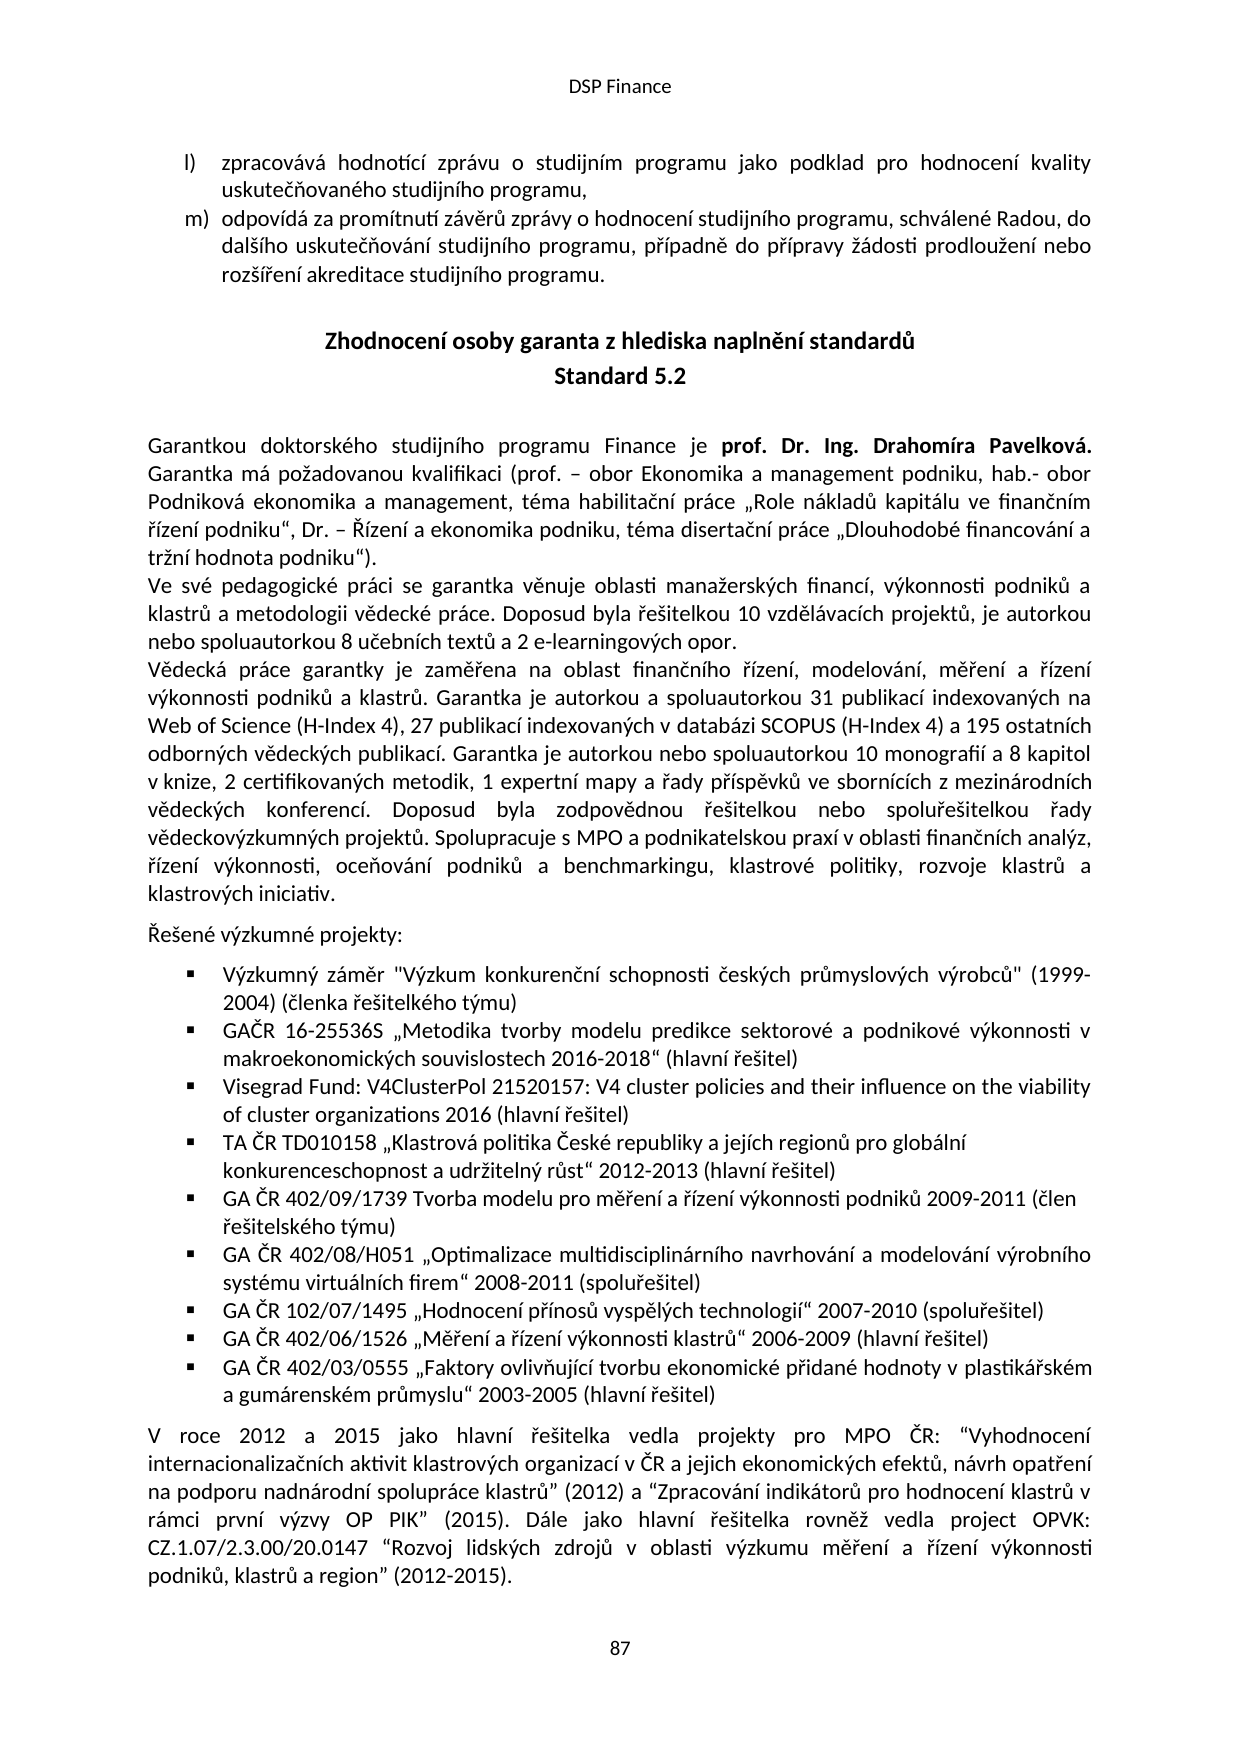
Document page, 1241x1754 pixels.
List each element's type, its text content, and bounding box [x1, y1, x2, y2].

list GA ČR 102/07/1495 „Hodnocení přínosů vyspělých technologií“ 2007-2010 (spoluřešitel) [185, 1297, 1093, 1324]
list Visegrad Fund: V4ClusterPol 21520157: V4 cluster policies and their influence on the viability of cluster organizations 2016 (hlavní řešitel) [185, 1072, 1093, 1128]
subtitle Zhodnocení osoby garanta z hlediska naplnění standardů [148, 325, 1093, 356]
list GA ČR 402/09/1739 Tvorba modelu pro měření a řízení výkonnosti podniků 2009-2011 (člen řešitelského týmu) [185, 1184, 1093, 1241]
list GA ČR 402/03/0555 „Faktory ovlivňující tvorbu ekonomické přidané hodnoty v plastikářském a gumárenském průmyslu“ 2003-2005 (hlavní řešitel) [185, 1353, 1093, 1409]
list zpracovává hodnotící zprávu o studijním programu jako podklad pro hodnocení kvality uskutečňovaného studijního programu, [184, 148, 1093, 204]
text Vědecká práce garantky je zaměřena na oblast finančního řízení, modelování, měření a řízení výkonnosti podniků a klastrů. Garantka je autorkou a spoluautorkou 31 publikací indexovaných na Web of Science (H-Index 4), 27 publikací indexovaných v databázi SCOPUS (H-Index 4) a 195 ostatních odborných vědeckých publikací. Garantka je autorkou nebo spoluautorkou 10 monografií a 8 kapitol v knize, 2 certifikovaných metodik, 1 expertní mapy a řady příspěvků ve sbornících z mezinárodních vědeckých konferencí. Doposud byla zodpovědnou řešitelkou nebo spoluřešitelkou řady vědeckovýzkumných projektů. Spolupracuje s MPO a podnikatelskou praxí v oblasti finančních analýz, řízení výkonnosti, oceňování podniků a benchmarkingu, klastrové politiky, rozvoje klastrů a klastrových iniciativ. [148, 655, 1093, 907]
list GA ČR 402/08/H051 „Optimalizace multidisciplinárního navrhování a modelování výrobního systému virtuálních firem“ 2008-2011 (spoluřešitel) [185, 1241, 1093, 1297]
list GAČR 16-25536S „Metodika tvorby modelu predikce sektorové a podnikové výkonnosti v makroekonomických souvislostech 2016-2018“ (hlavní řešitel) [185, 1016, 1093, 1072]
list TA ČR TD010158 „Klastrová politika České republiky a jejích regionů pro globální konkurenceschopnost a udržitelný růst“ 2012-2013 (hlavní řešitel) [185, 1128, 1093, 1184]
subtitle Standard 5.2 [148, 360, 1093, 390]
list odpovídá za promítnutí závěrů zprávy o hodnocení studijního programu, schválené Radou, do dalšího uskutečňování studijního programu, případně do přípravy žádosti prodloužení nebo rozšíření akreditace studijního programu. [184, 204, 1093, 288]
text Garantkou doktorského studijního programu Finance je prof. Dr. Ing. Drahomíra Pavelková. Garantka má požadovanou kvalifikaci (prof. – obor Ekonomika a management podniku, hab.- obor Podniková ekonomika a management, téma habilitační práce „Role nákladů kapitálu ve finančním řízení podniku“, Dr. – Řízení a ekonomika podniku, téma disertační práce „Dlouhodobé financování a tržní hodnota podniku“). [148, 431, 1093, 571]
list Výzkumný záměr "Výzkum konkurenční schopnosti českých průmyslových výrobců" (1999-2004) (členka řešitelkého týmu) [185, 960, 1093, 1016]
text V roce 2012 a 2015 jako hlavní řešitelka vedla projekty pro MPO ČR: “Vyhodnocení internacionalizačních aktivit klastrových organizací v ČR a jejich ekonomických efektů, návrh opatření na podporu nadnárodní spolupráce klastrů” (2012) a “Zpracování indikátorů pro hodnocení klastrů v rámci první výzvy OP PIK” (2015). Dále jako hlavní řešitelka rovněž vedla project OPVK: CZ.1.07/2.3.00/20.0147 “Rozvoj lidských zdrojů v oblasti výzkumu měření a řízení výkonnosti podniků, klastrů a region” (2012-2015). [148, 1421, 1093, 1589]
text Ve své pedagogické práci se garantka věnuje oblasti manažerských financí, výkonnosti podniků a klastrů a metodologii vědecké práce. Doposud byla řešitelkou 10 vzdělávacích projektů, je autorkou nebo spoluautorkou 8 učebních textů a 2 e-learningových opor. [148, 571, 1093, 655]
text Řešené výzkumné projekty: [148, 920, 1093, 948]
list GA ČR 402/06/1526 „Měření a řízení výkonnosti klastrů“ 2006-2009 (hlavní řešitel) [185, 1324, 1093, 1353]
